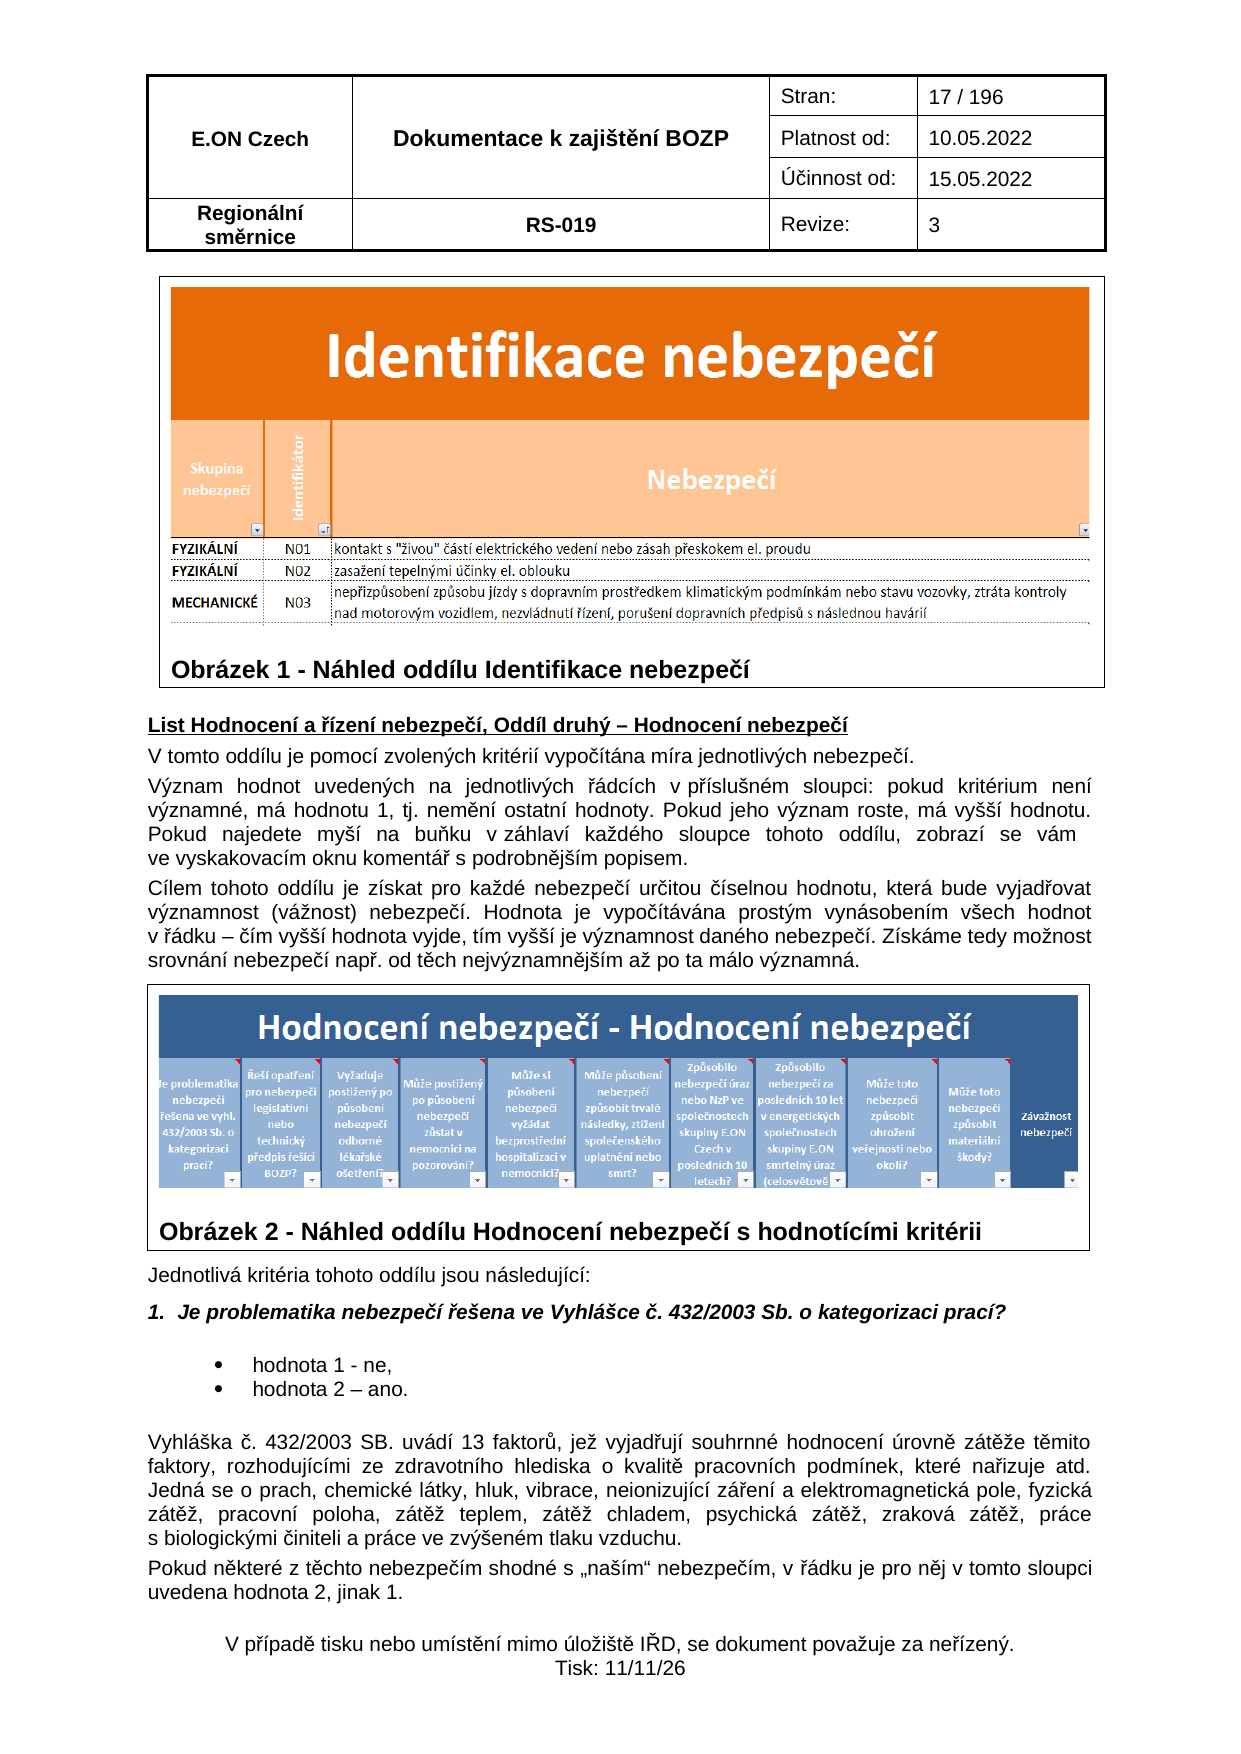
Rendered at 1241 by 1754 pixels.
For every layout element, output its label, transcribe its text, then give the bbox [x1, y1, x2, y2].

text Cílem tohoto oddílu je získat pro každé nebezpečí určitou číselnou hodnotu, která bude vyjadřovat významnost (vážnost) nebezpečí. Hodnota je vypočítávána prostým vynásobením všech hodnot v řádku – čím vyšší hodnota vyjde, tím vyšší je významnost daného nebezpečí. Získáme tedy možnost srovnání nebezpečí např. od těch nejvýznamnějším až po ta málo významná. [148, 876, 1092, 972]
text Význam hodnot uvedených na jednotlivých řádcích v příslušném sloupci: pokud kritérium není významné, má hodnotu 1, tj. nemění ostatní hodnoty. Pokud jeho význam roste, má vyšší hodnotu. Pokud najedete myší na buňku v záhlaví každého sloupce tohoto oddílu, zobrazí se vám ve vyskakovacím oknu komentář s podrobnějším popisem. [148, 774, 1092, 869]
text Vyhláška č. 432/2003 SB. uvádí 13 faktorů, jež vyjadřují souhrnné hodnocení úrovně zátěže těmito faktory, rozhodujícími ze zdravotního hlediska o kvalitě pracovních podmínek, které nařizuje atd. Jedná se o prach, chemické látky, hluk, vibrace, neionizující záření a elektromagnetická pole, fyzická zátěž, pracovní poloha, zátěž teplem, zátěž chladem, psychická zátěž, zraková zátěž, práce s biologickými činiteli a práce ve zvýšeném tlaku vzduchu. [148, 1430, 1092, 1550]
subtitle List Hodnocení a řízení nebezpečí, Oddíl druhý – Hodnocení nebezpečí [148, 713, 1092, 737]
list hodnota 2 – ano. [215, 1377, 1092, 1401]
text Pokud některé z těchto nebezpečím shodné s „naším“ nebezpečím, v řádku je pro něj v tomto sloupci uvedena hodnota 2, jinak 1. [148, 1556, 1092, 1604]
text V tomto oddílu je pomocí zvolených kritérií vypočítána míra jednotlivých nebezpečí. [148, 743, 1092, 767]
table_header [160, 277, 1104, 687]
picture [170, 287, 1090, 626]
list Je problematika nebezpečí řešena ve Vyhlášce č. 432/2003 Sb. o kategorizaci prací? [148, 1299, 1092, 1323]
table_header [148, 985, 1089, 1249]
list hodnota 1 - ne, [215, 1353, 1092, 1377]
text Jednotlivá kritéria tohoto oddílu jsou následující: [148, 1263, 1092, 1287]
picture [158, 995, 1078, 1188]
